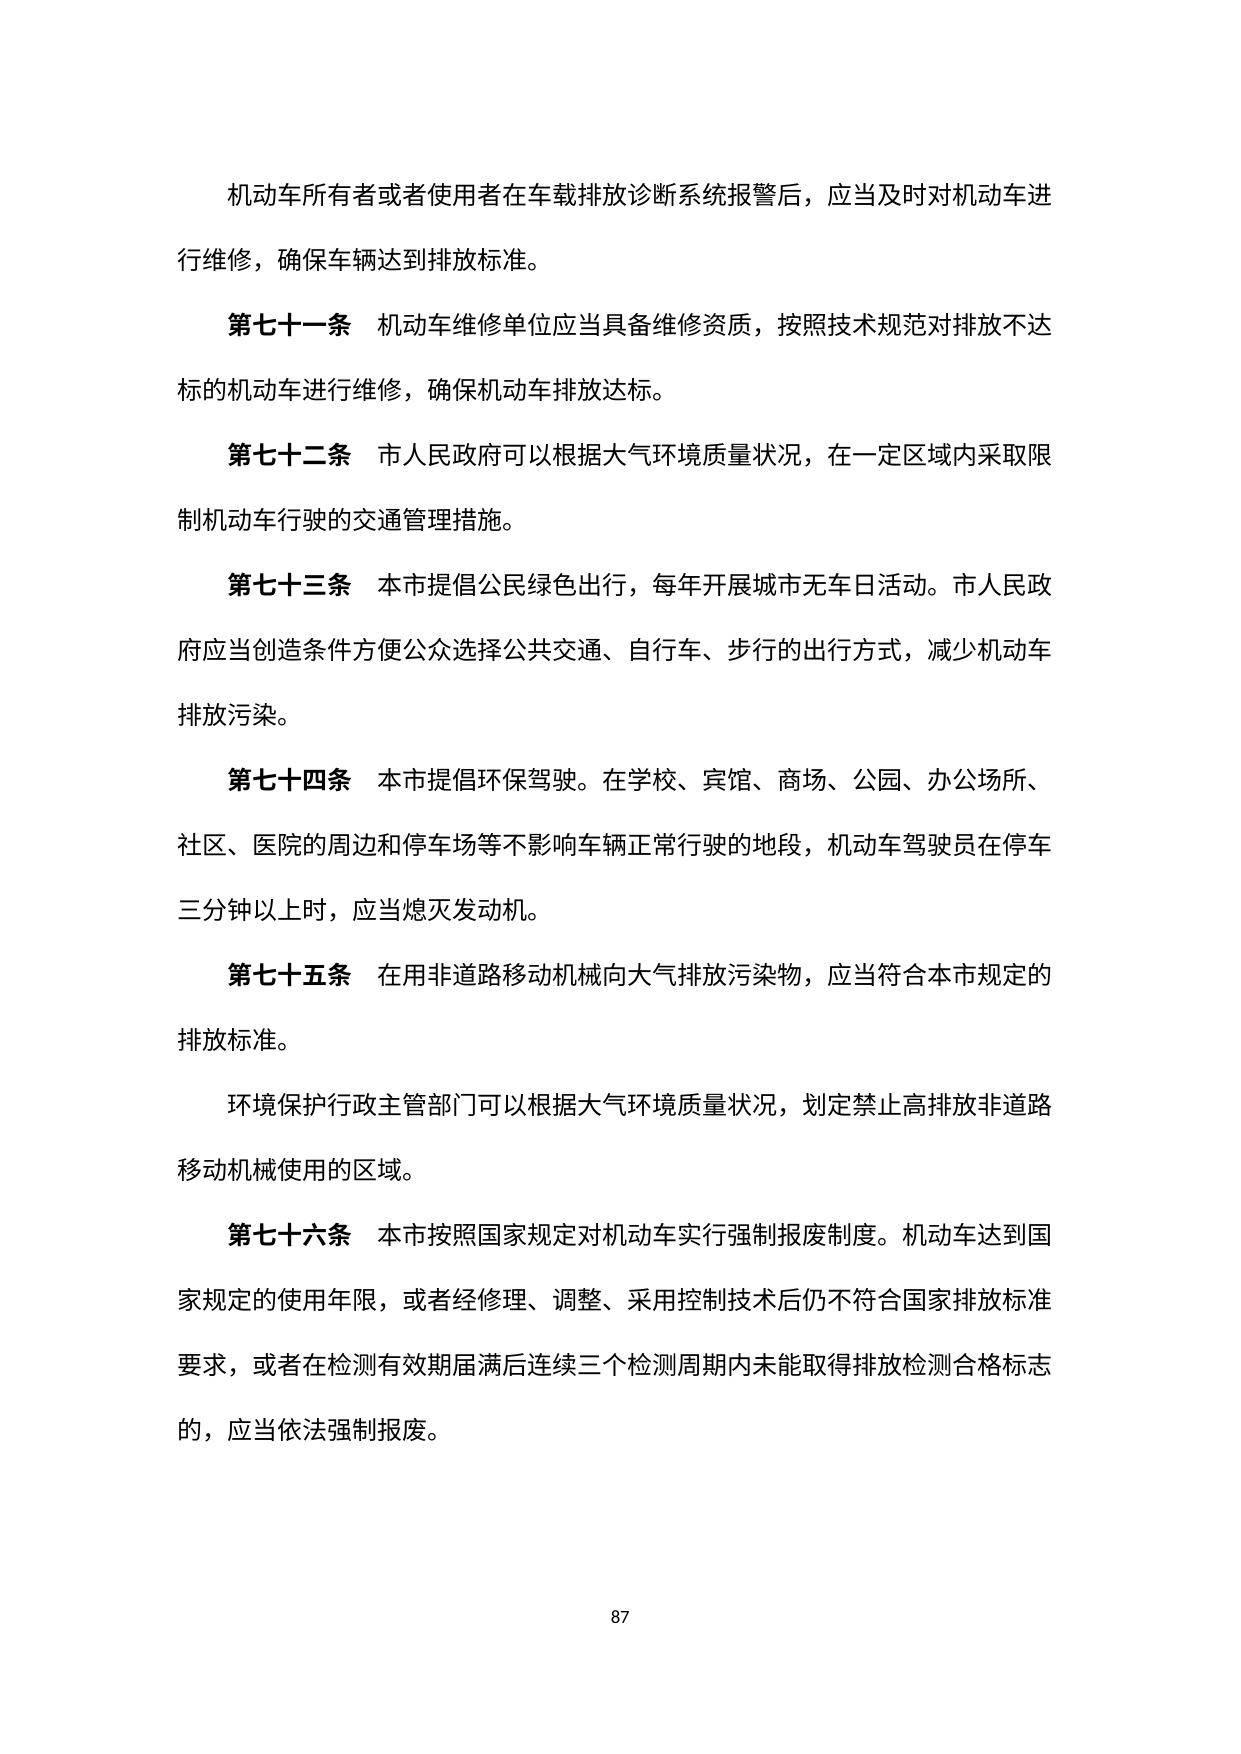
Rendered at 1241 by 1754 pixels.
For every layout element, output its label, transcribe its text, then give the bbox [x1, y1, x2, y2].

text 环境保护行政主管部门可以根据大气环境质量状况，划定禁止高排放非道路移动机械使用的区域。 [177, 1071, 1063, 1201]
text 第七十二条 市人民政府可以根据大气环境质量状况，在一定区域内采取限制机动车行驶的交通管理措施。 [177, 421, 1063, 551]
text 第七十六条 本市按照国家规定对机动车实行强制报废制度。机动车达到国家规定的使用年限，或者经修理、调整、采用控制技术后仍不符合国家排放标准要求，或者在检测有效期届满后连续三个检测周期内未能取得排放检测合格标志的，应当依法强制报废。 [177, 1201, 1063, 1461]
text 第七十四条 本市提倡环保驾驶。在学校、宾馆、商场、公园、办公场所、社区、医院的周边和停车场等不影响车辆正常行驶的地段，机动车驾驶员在停车三分钟以上时，应当熄灭发动机。 [177, 746, 1063, 941]
text 机动车所有者或者使用者在车载排放诊断系统报警后，应当及时对机动车进行维修，确保车辆达到排放标准。 [177, 161, 1063, 291]
text 第七十五条 在用非道路移动机械向大气排放污染物，应当符合本市规定的排放标准。 [177, 941, 1063, 1071]
text 第七十三条 本市提倡公民绿色出行，每年开展城市无车日活动。市人民政府应当创造条件方便公众选择公共交通、自行车、步行的出行方式，减少机动车排放污染。 [177, 551, 1063, 746]
text 第七十一条 机动车维修单位应当具备维修资质，按照技术规范对排放不达标的机动车进行维修，确保机动车排放达标。 [177, 291, 1063, 421]
